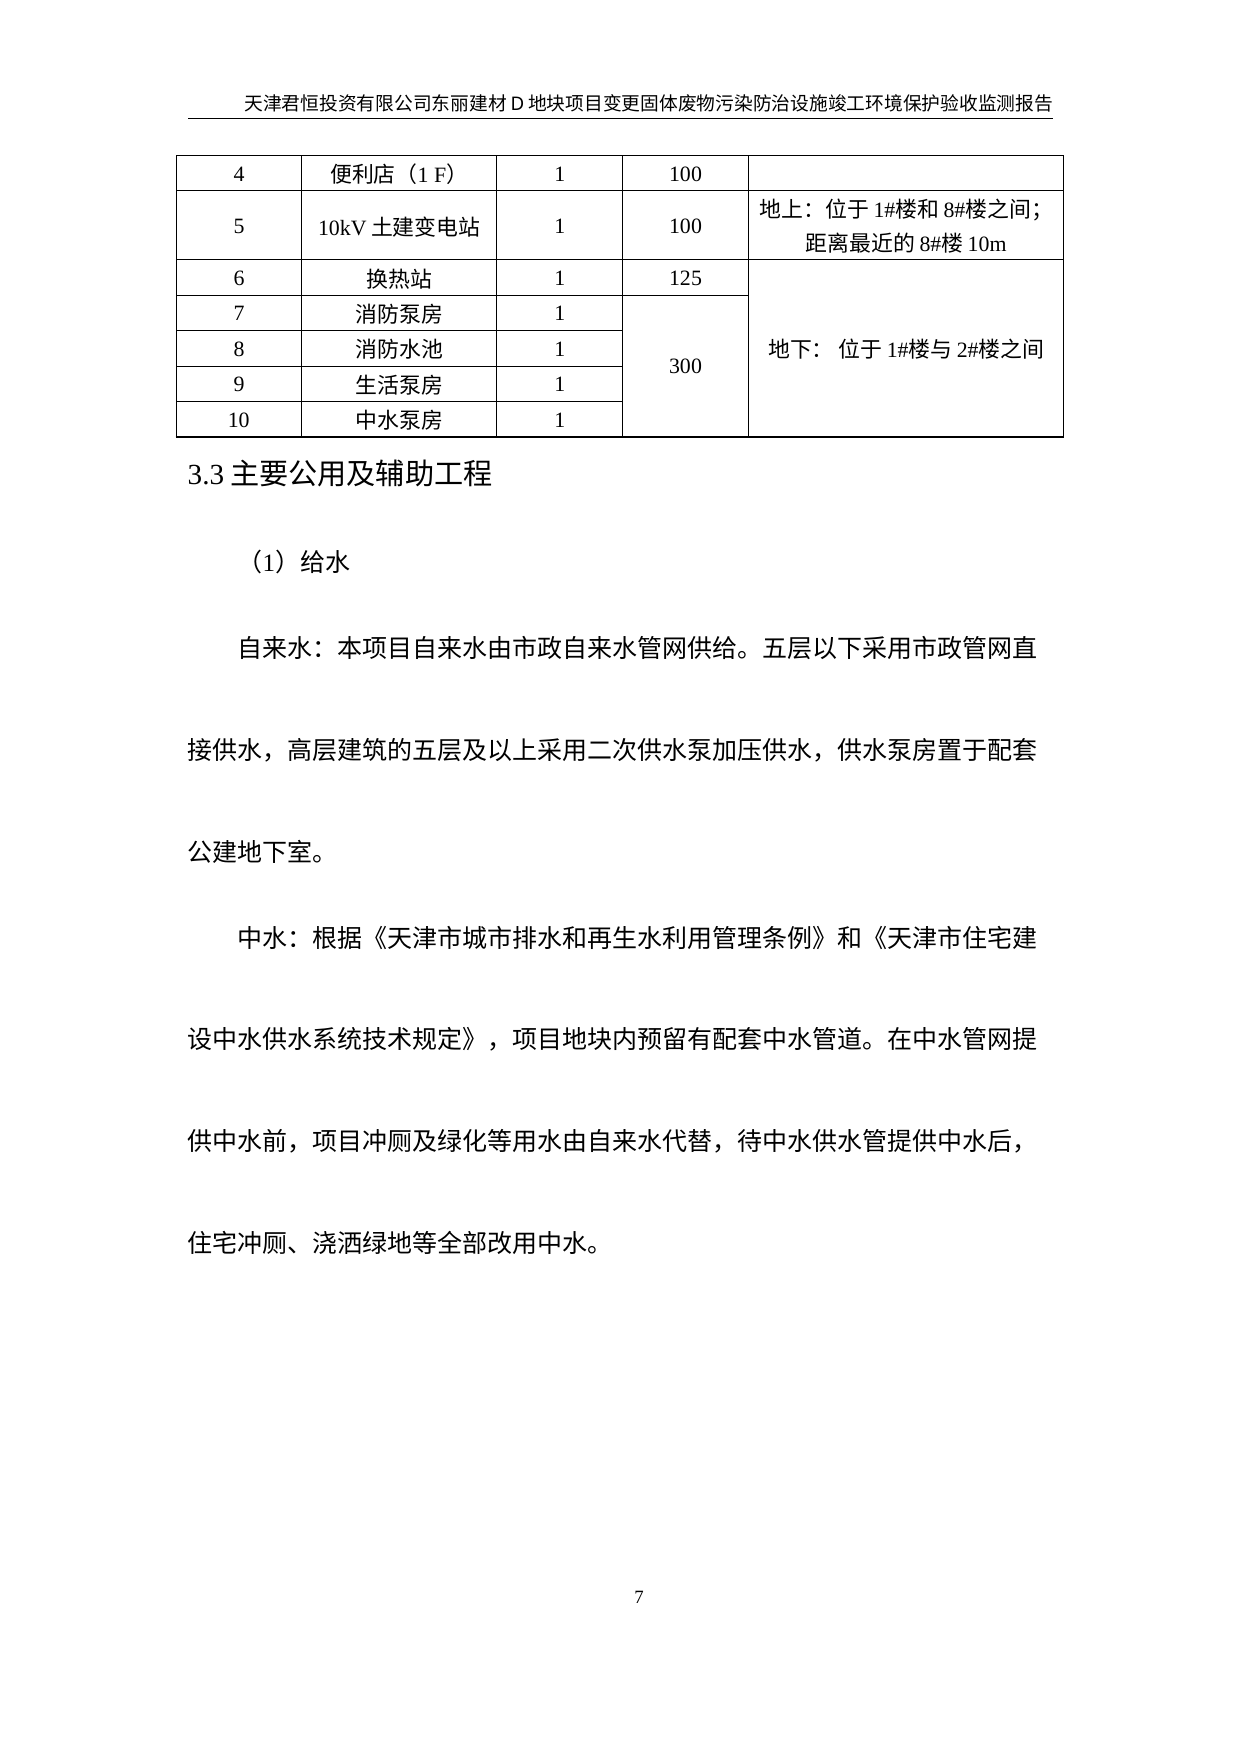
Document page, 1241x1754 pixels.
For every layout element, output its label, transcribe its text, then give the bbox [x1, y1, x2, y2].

text （1）给水 [187, 526, 1053, 594]
table_cell 1 [497, 402, 622, 436]
table_cell 1 [497, 296, 622, 330]
table_cell 1 [497, 331, 622, 366]
table_cell 生活泵房 [302, 367, 496, 401]
table_cell 换热站 [302, 260, 496, 295]
table_cell 1 [497, 367, 622, 401]
table_cell 8 [177, 331, 301, 366]
table_cell 10 [177, 402, 301, 436]
table_cell 1 [497, 191, 622, 259]
text 中水：根据《天津市城市排水和再生水利用管理条例》和《天津市住宅建设中水供水系统技术规定》，项目地块内预留有配套中水管道。在中水管网提供中水前，项目冲厕及绿化等用水由自来水代替，待中水供水管提供中水后，住宅冲厕、浇洒绿地等全部改用中水。 [187, 902, 1053, 1276]
table_cell 地下： 位于1#楼与2#楼之间 [749, 260, 1063, 436]
table_cell 消防泵房 [302, 296, 496, 330]
table_cell 5 [177, 191, 301, 259]
table_cell 1 [497, 156, 622, 190]
table_cell 125 [623, 260, 748, 295]
table_cell 便利店（1 F） [302, 156, 496, 190]
table_cell 地上：位于1#楼和8#楼之间；距离最近的8#楼10m [749, 191, 1063, 259]
table_cell 9 [177, 367, 301, 401]
table_cell 中水泵房 [302, 402, 496, 436]
text 自来水：本项目自来水由市政自来水管网供给。五层以下采用市政管网直接供水，高层建筑的五层及以上采用二次供水泵加压供水，供水泵房置于配套公建地下室。 [187, 612, 1053, 884]
table_cell 10kV土建变电站 [302, 191, 496, 259]
table_cell 消防水池 [302, 331, 496, 366]
table_cell 300 [623, 296, 748, 436]
table_cell 1 [497, 260, 622, 295]
table_cell 7 [177, 296, 301, 330]
table_cell 100 [623, 191, 748, 259]
table_cell 4 [177, 156, 301, 190]
table_cell 100 [623, 156, 748, 190]
subtitle 3.3主要公用及辅助工程 [187, 438, 1053, 505]
table_cell 6 [177, 260, 301, 295]
